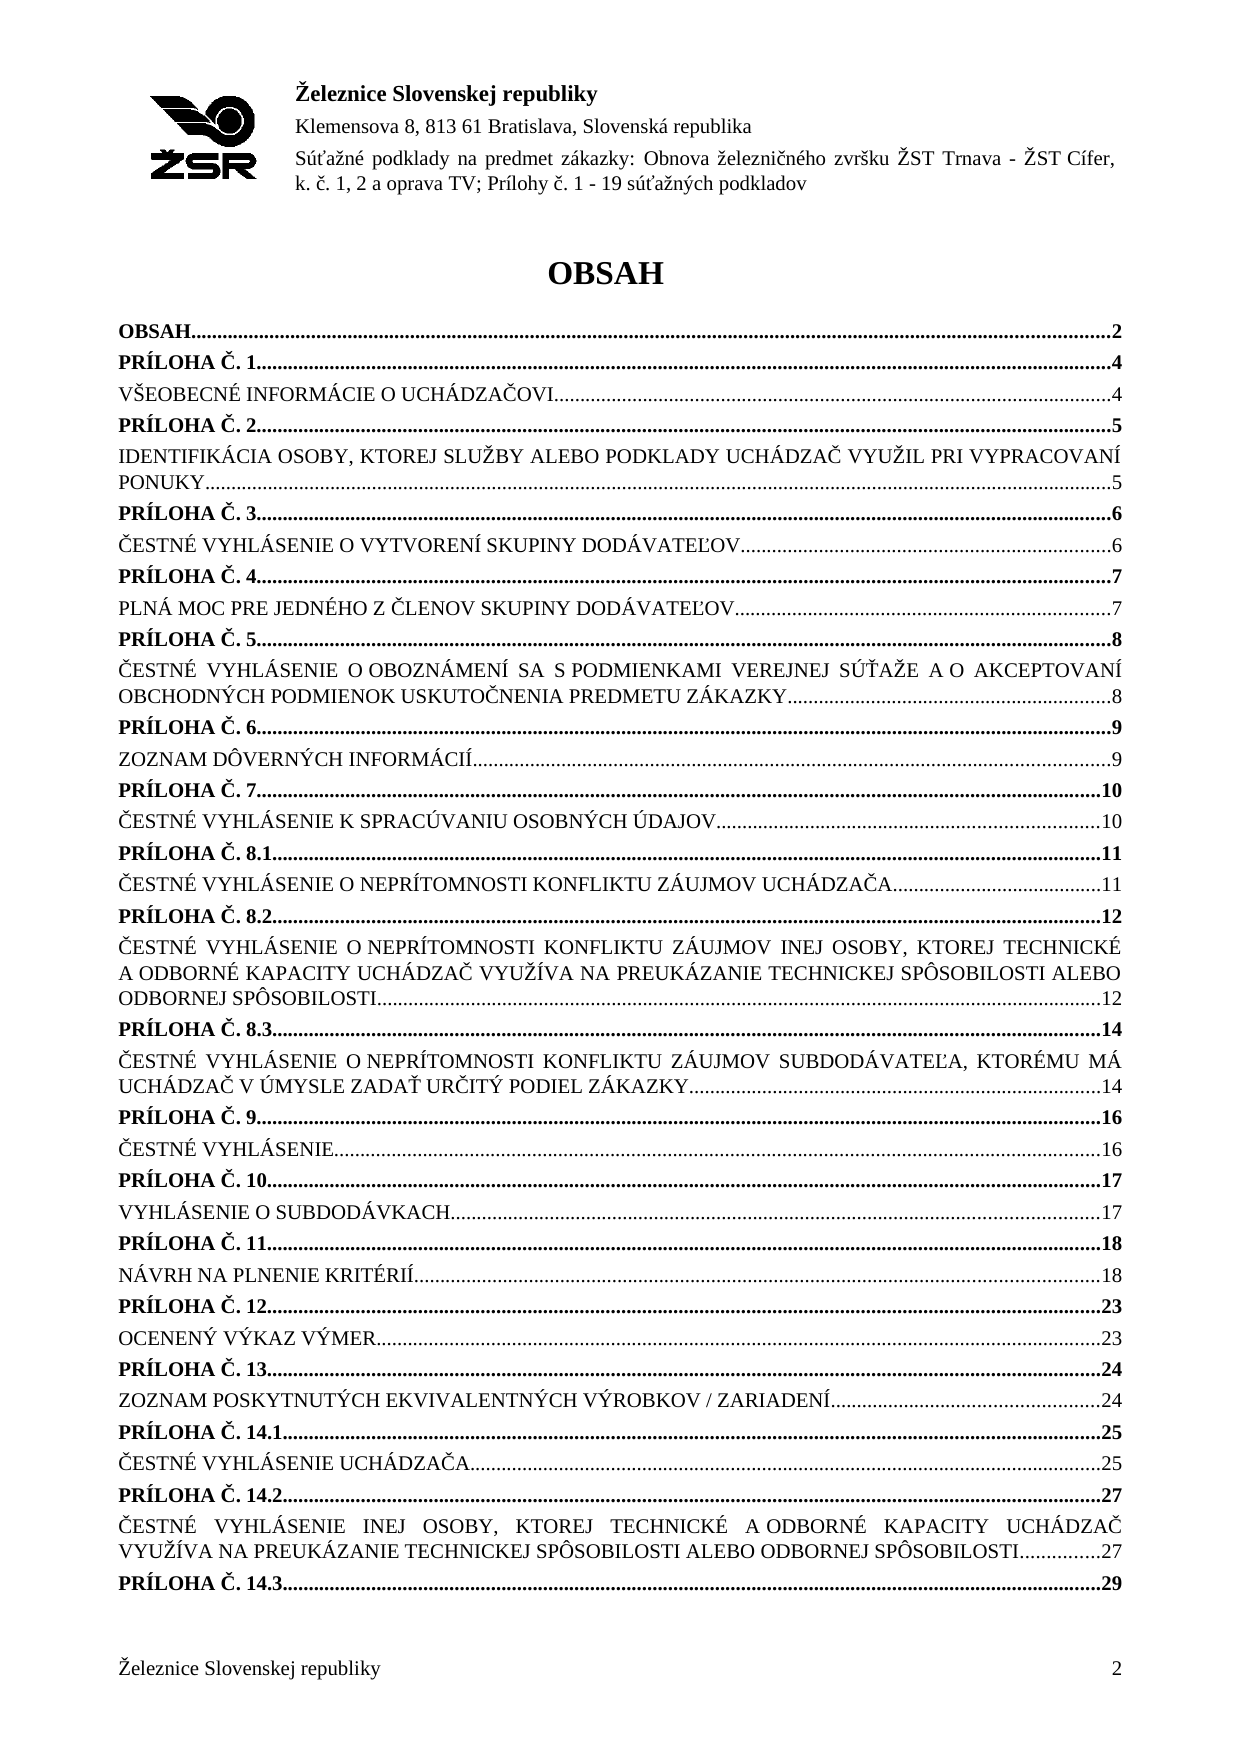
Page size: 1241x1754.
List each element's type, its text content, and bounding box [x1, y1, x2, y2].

text PRÍLOHA Č. 13 24 [118, 1357, 1122, 1381]
text ČESTNÉ VYHLÁSENIE K SPRACÚVANIU OSOBNÝCH ÚDAJOV 10 [118, 809, 1122, 833]
text PRÍLOHA Č. 5 8 [118, 627, 1122, 651]
text PRÍLOHA Č. 8.2 12 [118, 904, 1122, 928]
text OCENENÝ VÝKAZ VÝMER 23 [118, 1326, 1122, 1349]
text NÁVRH NA PLNENIE KRITÉRIÍ 18 [118, 1263, 1122, 1287]
text VYHLÁSENIE O SUBDODÁVKACH 17 [118, 1200, 1122, 1224]
text ČESTNÉ VYHLÁSENIE O OBOZNÁMENÍ SA S PODMIENKAMI VEREJNEJ SÚŤAŽE A O AKCEPTOVANÍ OBCHODNÝCH PODMIENOK USKUTOČNENIA PREDMETU ZÁKAZKY 8 [118, 658, 1122, 708]
text PRÍLOHA Č. 7 10 [118, 778, 1122, 802]
text PRÍLOHA Č. 9 16 [118, 1105, 1122, 1129]
text ČESTNÉ VYHLÁSENIE INEJ OSOBY, KTOREJ TECHNICKÉ A ODBORNÉ KAPACITY UCHÁDZAČ VYUŽÍVA NA PREUKÁZANIE TECHNICKEJ SPÔSOBILOSTI ALEBO ODBORNEJ SPÔSOBILOSTI 27 [118, 1514, 1122, 1563]
text PLNÁ MOC PRE JEDNÉHO Z ČLENOV SKUPINY DODÁVATEĽOV 7 [118, 596, 1122, 619]
text PRÍLOHA Č. 10 17 [118, 1168, 1122, 1192]
text ČESTNÉ VYHLÁSENIE O NEPRÍTOMNOSTI KONFLIKTU ZÁUJMOV SUBDODÁVATEĽA, KTORÉMU MÁ UCHÁDZAČ V ÚMYSLE ZADAŤ URČITÝ PODIEL ZÁKAZKY 14 [118, 1049, 1122, 1098]
text PRÍLOHA Č. 14.1 25 [118, 1420, 1122, 1444]
subtitle OBSAH [118, 253, 1122, 292]
text PRÍLOHA Č. 12 23 [118, 1294, 1122, 1318]
text ČESTNÉ VYHLÁSENIE O NEPRÍTOMNOSTI KONFLIKTU ZÁUJMOV INEJ OSOBY, KTOREJ TECHNICKÉ A ODBORNÉ KAPACITY UCHÁDZAČ VYUŽÍVA NA PREUKÁZANIE TECHNICKEJ SPÔSOBILOSTI ALEBO ODBORNEJ SPÔSOBILOSTI 12 [118, 935, 1122, 1010]
text ČESTNÉ VYHLÁSENIE 16 [118, 1137, 1122, 1161]
text PRÍLOHA Č. 11 18 [118, 1231, 1122, 1255]
text PRÍLOHA Č. 3 6 [118, 501, 1122, 525]
text ZOZNAM DÔVERNÝCH INFORMÁCIÍ 9 [118, 747, 1122, 771]
text PRÍLOHA Č. 1 4 [118, 350, 1122, 374]
text ZOZNAM POSKYTNUTÝCH EKVIVALENTNÝCH VÝROBKOV / ZARIADENÍ 24 [118, 1388, 1122, 1412]
text PRÍLOHA Č. 8.3 14 [118, 1017, 1122, 1041]
text ČESTNÉ VYHLÁSENIE O NEPRÍTOMNOSTI KONFLIKTU ZÁUJMOV UCHÁDZAČA 11 [118, 872, 1122, 896]
picture [149, 96, 257, 179]
text PRÍLOHA Č. 4 7 [118, 564, 1122, 588]
text PRÍLOHA Č. 8.1 11 [118, 841, 1122, 865]
text PRÍLOHA Č. 14.2 27 [118, 1483, 1122, 1507]
text ČESTNÉ VYHLÁSENIE O VYTVORENÍ SKUPINY DODÁVATEĽOV 6 [118, 533, 1122, 557]
text ČESTNÉ VYHLÁSENIE UCHÁDZAČA 25 [118, 1451, 1122, 1475]
text PRÍLOHA Č. 14.3 29 [118, 1571, 1122, 1595]
text VŠEOBECNÉ INFORMÁCIE O UCHÁDZAČOVI 4 [118, 382, 1122, 406]
text PRÍLOHA Č. 6 9 [118, 715, 1122, 739]
text OBSAH 2 [118, 319, 1122, 343]
text IDENTIFIKÁCIA OSOBY, KTOREJ SLUŽBY ALEBO PODKLADY UCHÁDZAČ VYUŽIL PRI VYPRACOVANÍ PONUKY 5 [118, 444, 1122, 494]
text PRÍLOHA Č. 2 5 [118, 413, 1122, 437]
